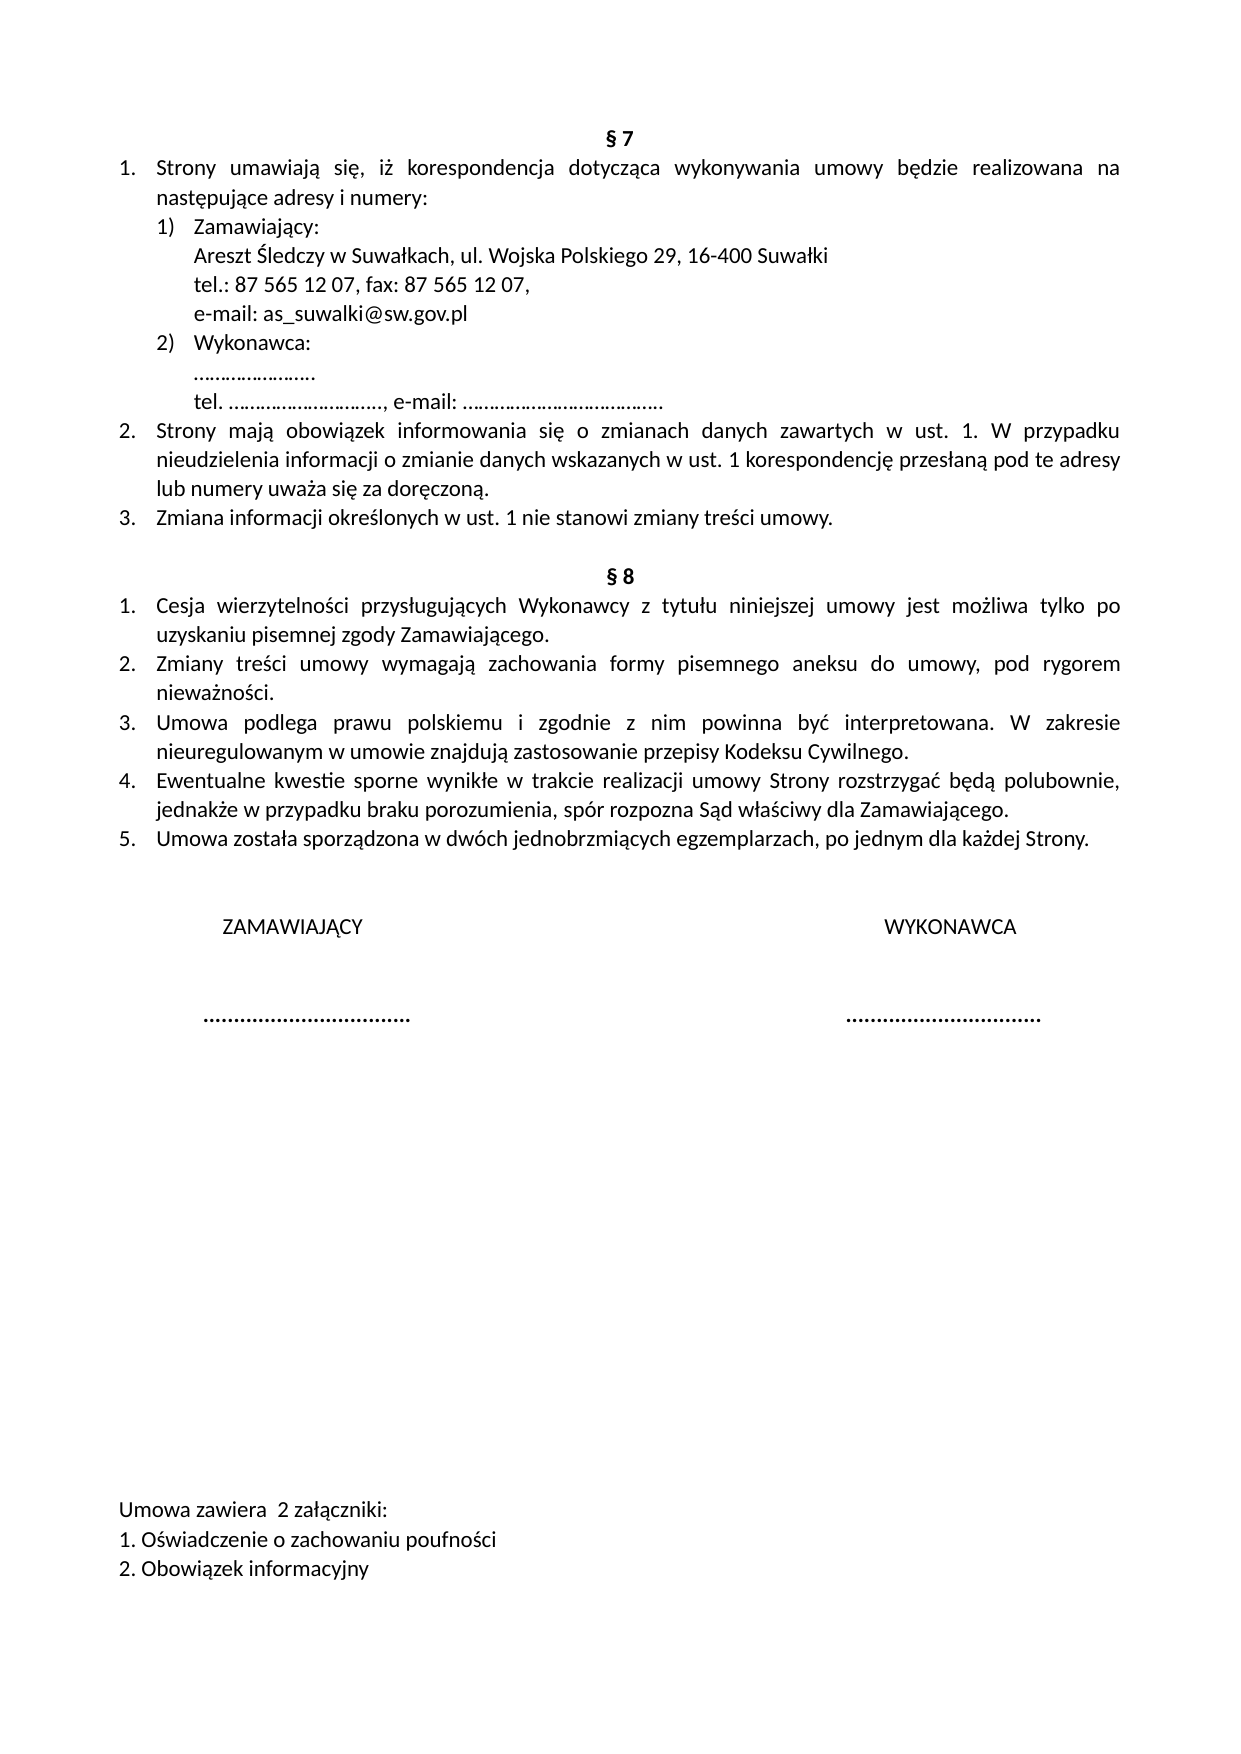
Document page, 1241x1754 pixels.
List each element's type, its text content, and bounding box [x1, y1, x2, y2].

list Cesja wierzytelności przysługujących Wykonawcy z tytułu niniejszej umowy jest możliwa tylko po uzyskaniu pisemnej zgody Zamawiającego. [119, 590, 1122, 648]
list Umowa podlega prawu polskiemu i zgodnie z nim powinna być interpretowana. W zakresie nieuregulowanym w umowie znajdują zastosowanie przepisy Kodeksu Cywilnego. [119, 707, 1122, 765]
list Zmiana informacji określonych w ust. 1 nie stanowi zmiany treści umowy. [119, 502, 1122, 532]
list Zmiany treści umowy wymagają zachowania formy pisemnego aneksu do umowy, pod rygorem nieważności. [119, 648, 1122, 707]
text 2. Obowiązek informacyjny [119, 1553, 1120, 1582]
text ………………….. [117, 357, 1122, 386]
list Umowa została sporządzona w dwóch jednobrzmiących egzemplarzach, po jednym dla każdej Strony. [119, 823, 1122, 852]
subtitle § 8 [119, 561, 1122, 590]
text 1. Oświadczenie o zachowaniu poufności [119, 1524, 1120, 1553]
text tel. ……………………….., e-mail: ……………………………….. [117, 386, 1122, 415]
text Umowa zawiera 2 załączniki: [119, 1494, 1120, 1524]
text § 7 [119, 123, 1120, 152]
subtitle ZAMAWIAJĄCY WYKONAWCA [119, 911, 1120, 940]
text tel.: 87 565 12 07, fax: 87 565 12 07, [155, 269, 1120, 298]
list Strony mają obowiązek informowania się o zmianach danych zawartych w ust. 1. W przypadku nieudzielenia informacji o zmianie danych wskazanych w ust. 1 korespondencję przesłaną pod te adresy lub numery uważa się za doręczoną. [119, 415, 1122, 502]
text Areszt Śledczy w Suwałkach, ul. Wojska Polskiego 29, 16-400 Suwałki [155, 240, 1120, 269]
list Strony umawiają się, iż korespondencja dotycząca wykonywania umowy będzie realizowana na następujące adresy i numery: [119, 152, 1122, 211]
subtitle .................................. ................................ [119, 999, 1120, 1028]
list Zamawiający: [156, 211, 1122, 240]
list Wykonawca: [156, 327, 1122, 357]
list Ewentualne kwestie sporne wynikłe w trakcie realizacji umowy Strony rozstrzygać będą polubownie, jednakże w przypadku braku porozumienia, spór rozpozna Sąd właściwy dla Zamawiającego. [119, 765, 1122, 823]
text e-mail: as_suwalki@sw.gov.pl [155, 298, 1120, 327]
